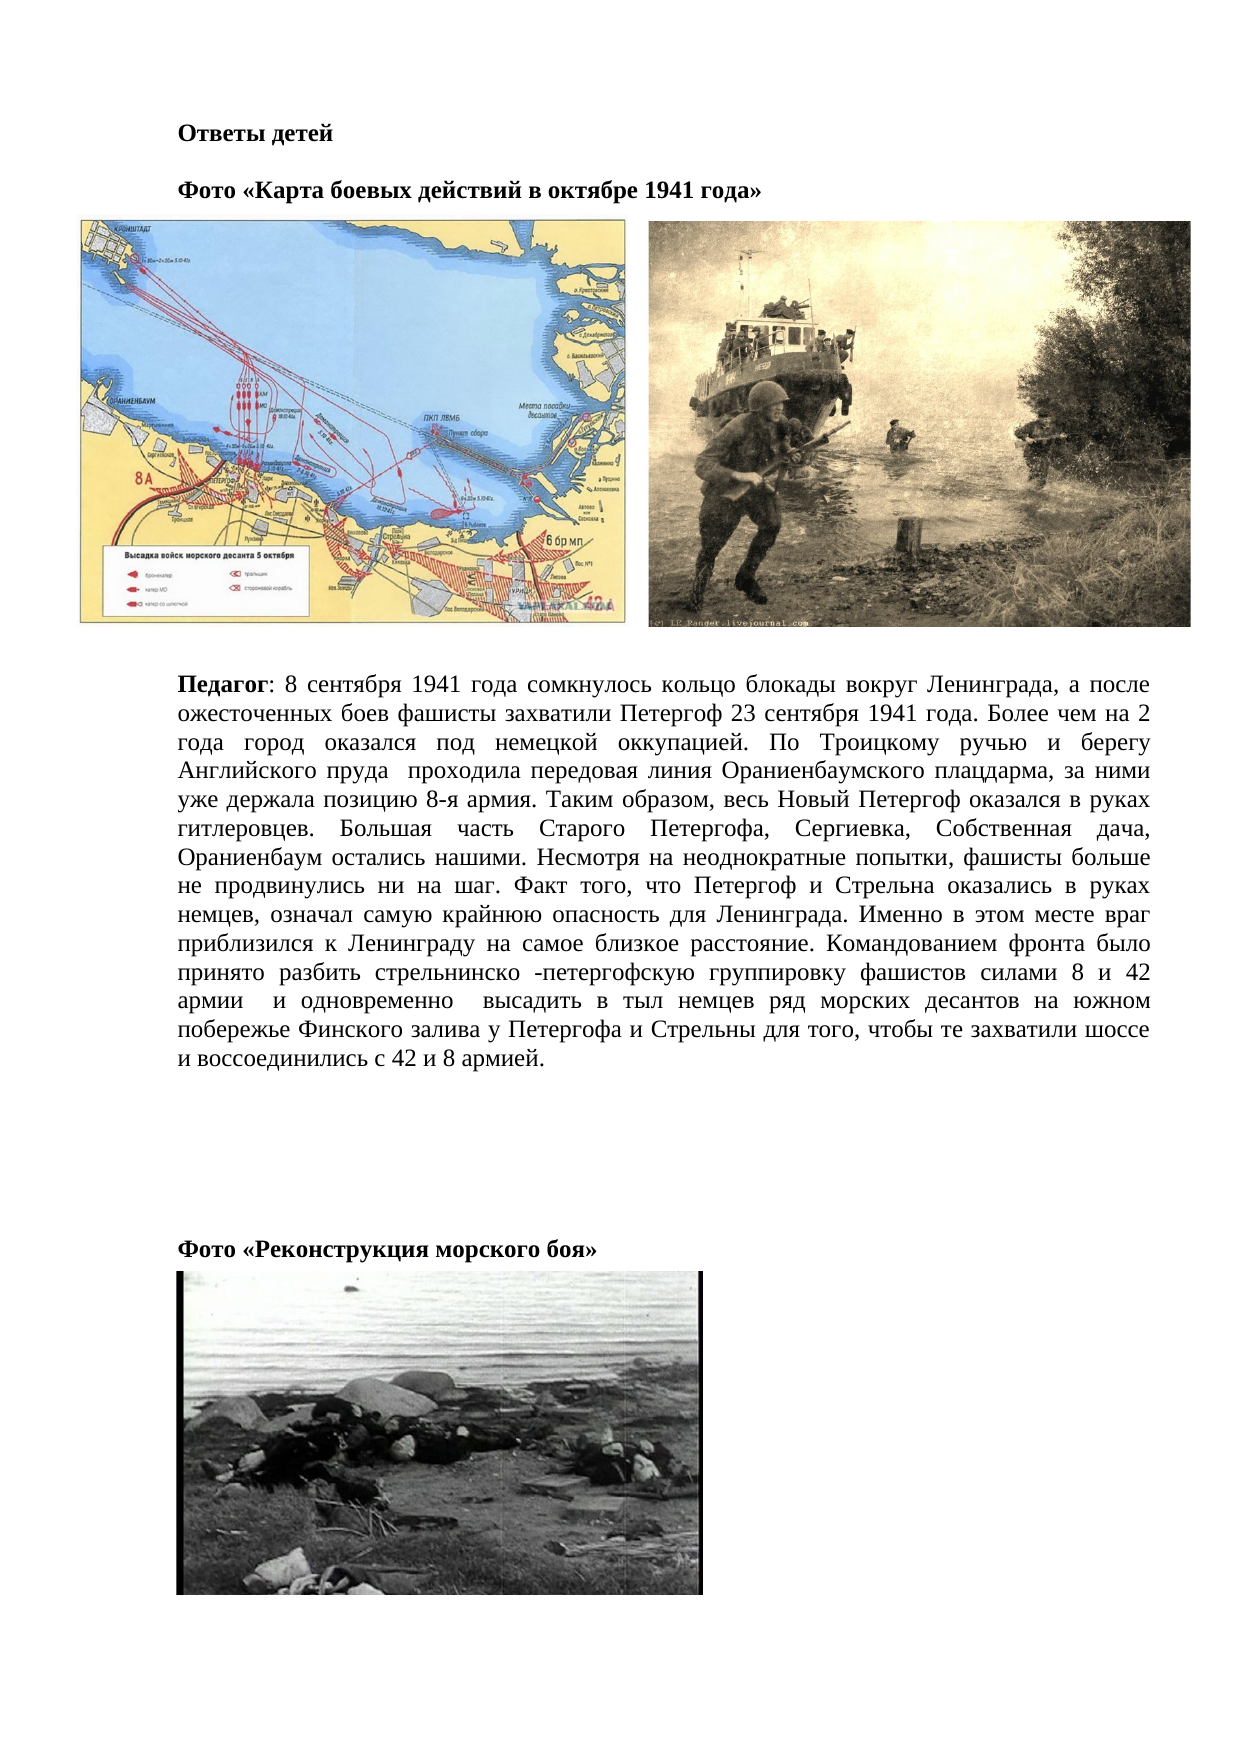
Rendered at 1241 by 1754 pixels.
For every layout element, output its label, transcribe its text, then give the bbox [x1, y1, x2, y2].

picture [176, 1271, 703, 1595]
picture [648, 221, 1191, 627]
picture [76, 214, 629, 627]
text Фото «Карта боевых действий в октябре 1941 года» [177, 176, 1152, 204]
text Педагог: 8 сентября 1941 года сомкнулось кольцо блокады вокруг Ленинграда, а после ожесточенных боев фашисты захватили Петергоф 23 сентября 1941 года. Более чем на 2 года город оказался под немецкой оккупацией. По Троицкому ручью и берегу Английского пруда проходила передовая линия Ораниенбаумского плацдарма, за ними уже держала позицию 8-я армия. Таким образом, весь Новый Петергоф оказался в руках гитлеровцев. Большая часть Старого Петергофа, Сергиевка, Собственная дача, Ораниенбаум остались нашими. Несмотря на неоднократные попытки, фашисты больше не продвинулись ни на шаг. Факт того, что Петергоф и Стрельна оказались в руках немцев, означал самую крайнюю опасность для Ленинграда. Именно в этом месте враг приблизился к Ленинграду на самое близкое расстояние. Командованием фронта было принято разбить стрельнинско -петергофскую группировку фашистов силами 8 и 42 армии и одновременно высадить в тыл немцев ряд морских десантов на южном побережье Финского залива у Петергофа и Стрельны для того, чтобы те захватили шоссе и воссоединились с 42 и 8 армией. [177, 669, 1152, 1072]
text Ответы детей [177, 118, 1152, 147]
text Фото «Реконструкция морского боя» [177, 1234, 1152, 1263]
